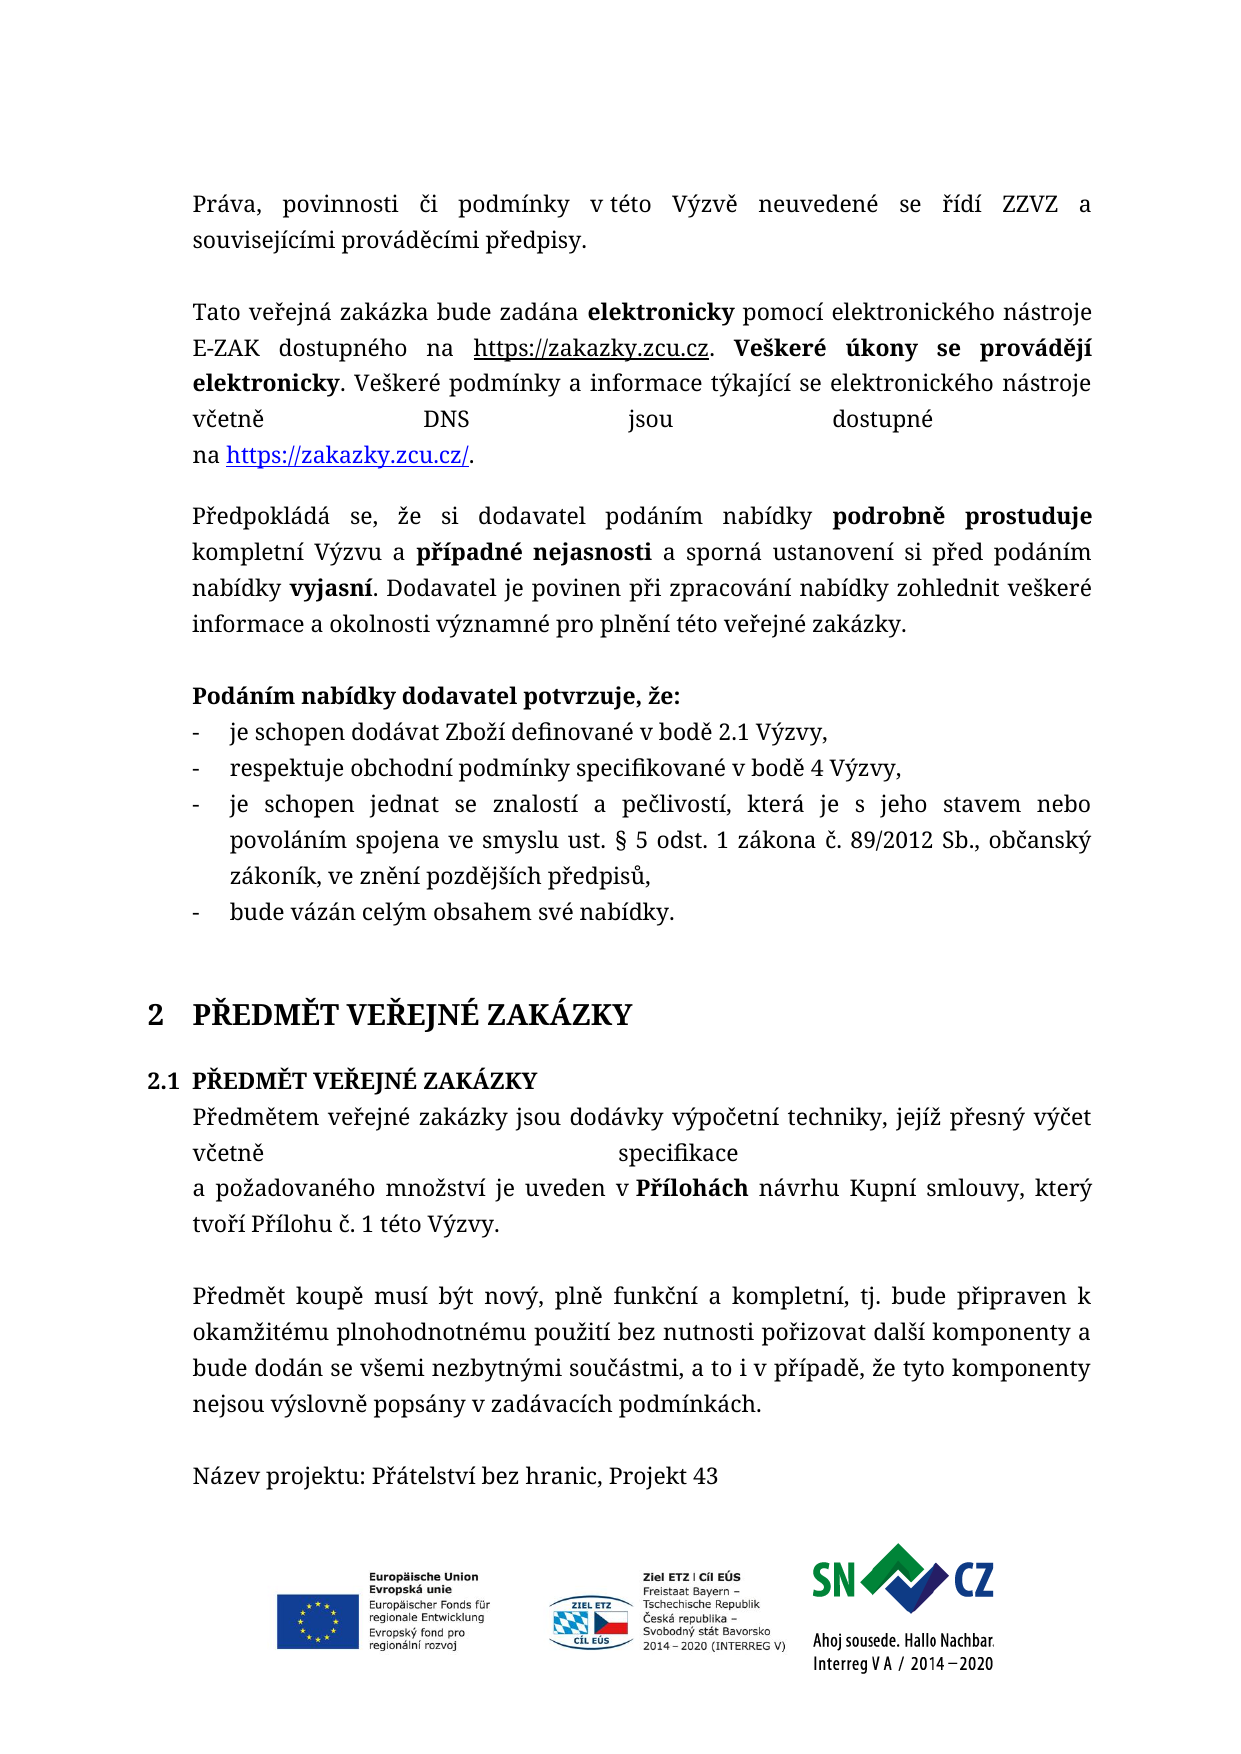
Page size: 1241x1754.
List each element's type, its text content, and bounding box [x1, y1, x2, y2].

text Předmět koupě musí být nový, plně funkční a kompletní, tj. bude připraven k okamžitému plnohodnotnému použití bez nutnosti pořizovat další komponenty a bude dodán se všemi nezbytnými součástmi, a to i v případě, že tyto komponenty nejsou výslovně popsány v zadávacích podmínkách. [192, 1280, 1093, 1419]
text Tato veřejná zakázka bude zadána elektronicky pomocí elektronického nástroje E-ZAK dostupného na https://zakazky.zcu.cz. Veškeré úkony se provádějí elektronicky. Veškeré podmínky a informace týkající se elektronického nástroje včetně DNS jsou dostupné na https://zakazky.zcu.cz/. [192, 296, 1093, 471]
text Práva, povinnosti či podmínky v této Výzvě neuvedené se řídí ZZVZ a souvisejícími prováděcími předpisy. [192, 188, 1093, 255]
list respektuje obchodní podmínky specifikované v bodě 4 Výzvy, [192, 752, 1093, 783]
subtitle PŘEDMĚT VEŘEJNÉ ZAKÁZKY [147, 1064, 1093, 1096]
list je schopen jednat se znalostí a pečlivostí, která je s jeho stavem nebo povoláním spojena ve smyslu ust. § 5 odst. 1 zákona č. 89/2012 Sb., občanský zákoník, ve znění pozdějších předpisů, [192, 788, 1093, 891]
text Název projektu: Přátelství bez hranic, Projekt 43 [192, 1460, 1093, 1491]
list je schopen dodávat Zboží definované v bodě 2.1 Výzvy, [192, 716, 1093, 747]
text Podáním nabídky dodavatel potvrzuje, že: [192, 680, 1093, 711]
text Předmětem veřejné zakázky jsou dodávky výpočetní techniky, jejíž přesný výčet včetně specifikace a požadovaného množství je uveden v Přílohách návrhu Kupní smlouvy, který tvoří Přílohu č. 1 této Výzvy. [192, 1101, 1093, 1239]
list bude vázán celým obsahem své nabídky. [192, 896, 1093, 927]
picture [246, 1543, 994, 1681]
text Předpokládá se, že si dodavatel podáním nabídky podrobně prostuduje kompletní Výzvu a případné nejasnosti a sporná ustanovení si před podáním nabídky vyjasní. Dodavatel je povinen při zpracování nabídky zohlednit veškeré informace a okolnosti významné pro plnění této veřejné zakázky. [192, 500, 1093, 639]
subtitle PŘEDMĚT VEŘEJNÉ ZAKÁZKY [148, 994, 1093, 1034]
